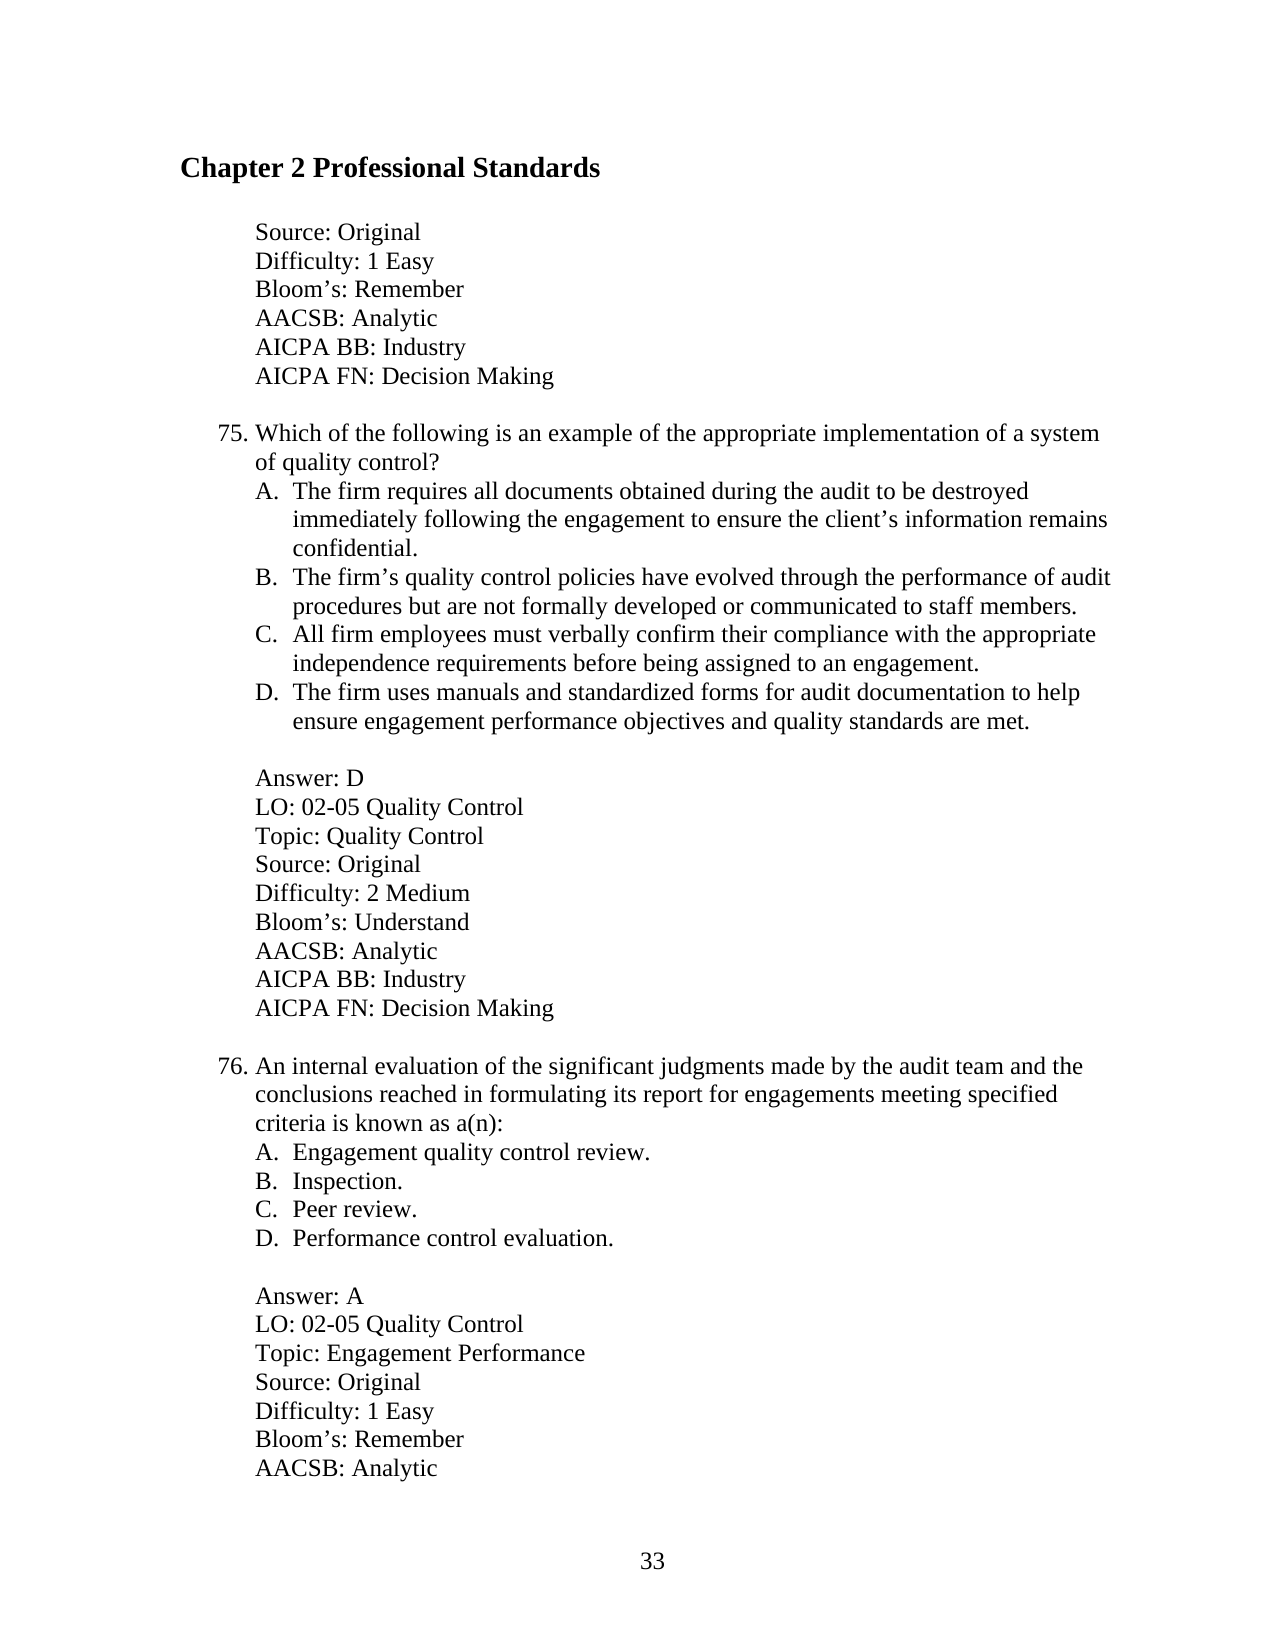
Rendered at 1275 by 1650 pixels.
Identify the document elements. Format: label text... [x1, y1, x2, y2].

text D. The firm uses manuals and standardized forms for audit documentation to help ensure engagement performance objectives and quality standards are met. [255, 677, 1125, 734]
text C. All firm employees must verbally confirm their compliance with the appropriate independence requirements before being assigned to an engagement. [255, 619, 1125, 677]
text Difficulty: 1 Easy [255, 1396, 1125, 1424]
list Peer review. [255, 1194, 1125, 1223]
text AICPA BB: Industry [255, 964, 1125, 993]
text Bloom’s: Remember [255, 274, 1125, 303]
text LO: 02-05 Quality Control [255, 1309, 1125, 1338]
text Source: Original [255, 217, 1125, 246]
list Performance control evaluation. [255, 1223, 1125, 1252]
text Bloom’s: Remember [255, 1424, 1125, 1453]
text Answer: A [255, 1281, 1125, 1309]
text Bloom’s: Understand [255, 907, 1125, 936]
text Source: Original [255, 849, 1125, 878]
text A. The firm requires all documents obtained during the audit to be destroyed immediately following the engagement to ensure the client’s information remains confidential. [255, 476, 1125, 562]
text AICPA BB: Industry [255, 332, 1125, 361]
text Source: Original [255, 1367, 1125, 1396]
text Topic: Quality Control [255, 821, 1125, 849]
list Which of the following is an example of the appropriate implementation of a system of quality control? [217, 418, 1125, 476]
text Topic: Engagement Performance [255, 1338, 1125, 1367]
text Answer: D [255, 763, 1125, 792]
list Engagement quality control review. [255, 1137, 1125, 1166]
text AACSB: Analytic [255, 936, 1125, 964]
text AICPA FN: Decision Making [255, 993, 1125, 1022]
text LO: 02-05 Quality Control [255, 792, 1125, 821]
text AACSB: Analytic [255, 1453, 1125, 1482]
text Difficulty: 1 Easy [255, 246, 1125, 274]
text Difficulty: 2 Medium [255, 878, 1125, 907]
list Inspection. [255, 1166, 1125, 1194]
text AICPA FN: Decision Making [255, 361, 1125, 389]
text AACSB: Analytic [255, 303, 1125, 332]
list An internal evaluation of the significant judgments made by the audit team and the conclusions reached in formulating its report for engagements meeting specified criteria is known as a(n): [217, 1051, 1125, 1137]
text B. The firm’s quality control policies have evolved through the performance of audit procedures but are not formally developed or communicated to staff members. [255, 562, 1125, 619]
